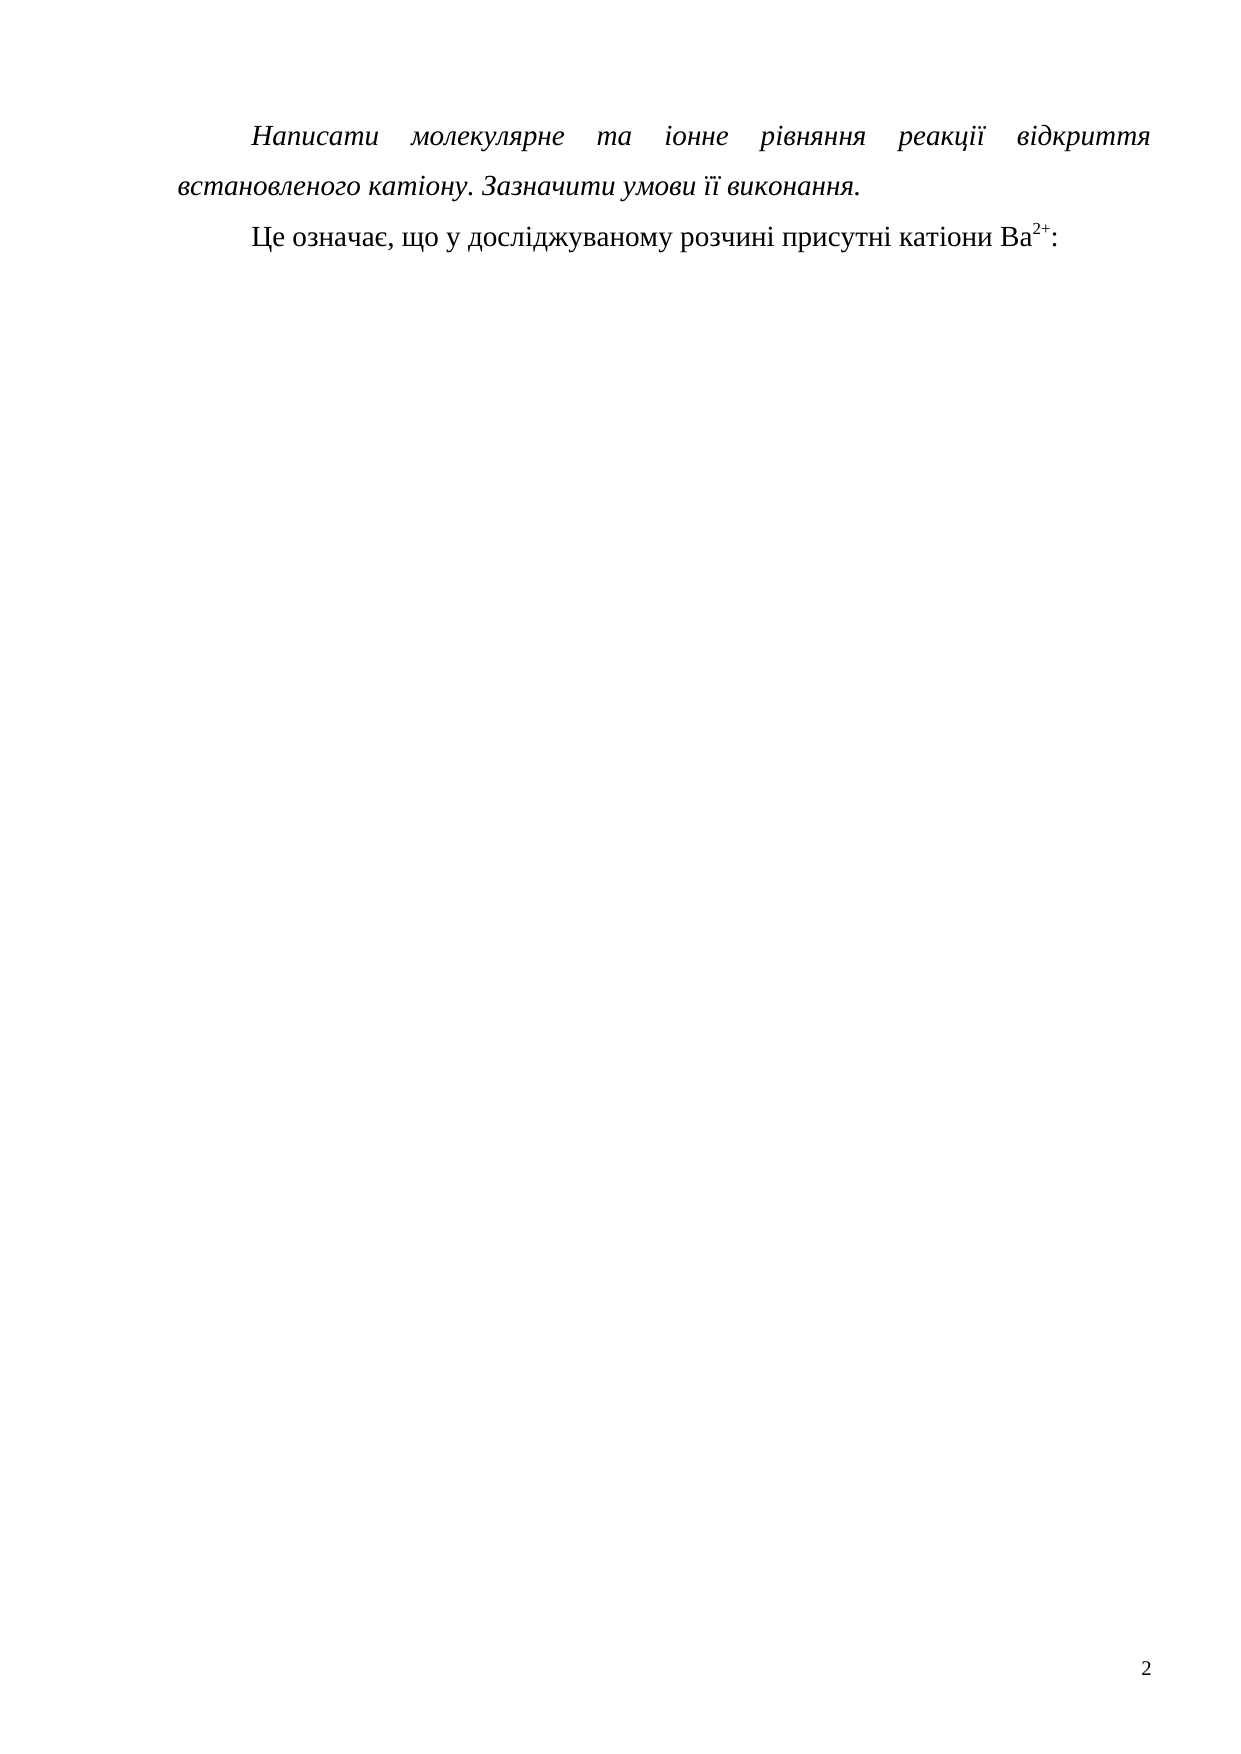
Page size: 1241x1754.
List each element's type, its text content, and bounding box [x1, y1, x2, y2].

text Написати молекулярне та іонне рівняння реакції відкриття встановленого катіону. Зазначити умови її виконання. [177, 118, 1152, 202]
text Це означає, що у досліджуваному розчині присутні катіони Ва2+: [177, 219, 1152, 252]
